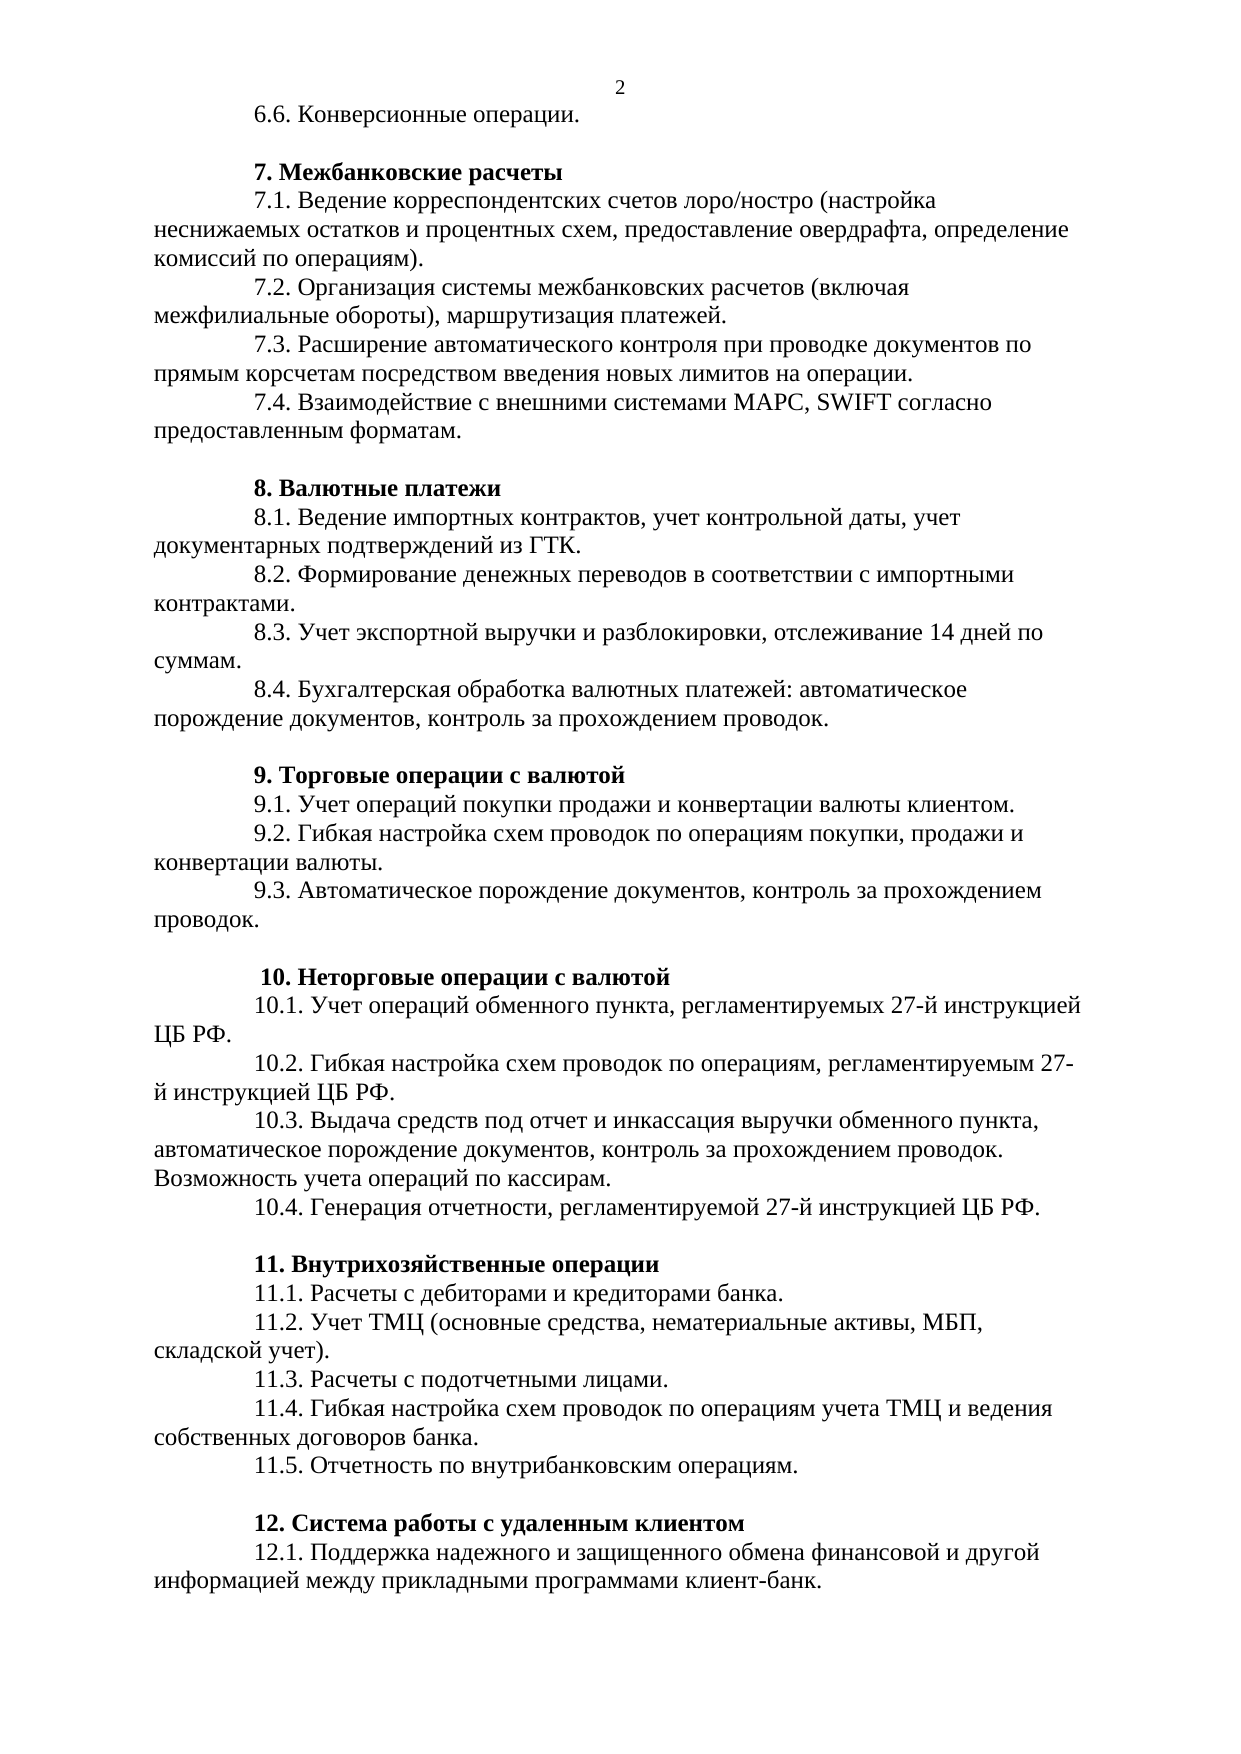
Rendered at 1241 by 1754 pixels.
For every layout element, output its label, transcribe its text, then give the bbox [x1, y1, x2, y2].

text 9.1. Учет операций покупки продажи и конвертации валюты клиентом. [153, 789, 1087, 818]
text 6.6. Конверсионные операции. [153, 99, 1087, 128]
text 7.2. Организация системы межбанковских расчетов (включая межфилиальные обороты), маршрутизация платежей. [153, 272, 1087, 329]
text 10.4. Генерация отчетности, регламентируемой 27-й инструкцией ЦБ РФ. [153, 1192, 1087, 1220]
text 10. Неторговые операции с валютой [153, 962, 1087, 990]
text 7.1. Ведение корреспондентских счетов лоро/ностро (настройка неснижаемых остатков и процентных схем, предоставление овердрафта, определение комиссий по операциям). [153, 185, 1087, 272]
text 9. Торговые операции с валютой [153, 760, 1087, 789]
text 12. Система работы с удаленным клиентом [153, 1508, 1087, 1537]
text 8.2. Формирование денежных переводов в соответствии с импортными контрактами. [153, 559, 1087, 617]
text 8. Валютные платежи [153, 473, 1087, 502]
text 8.1. Ведение импортных контрактов, учет контрольной даты, учет документарных подтверждений из ГТК. [153, 502, 1087, 559]
text 8.4. Бухгалтерская обработка валютных платежей: автоматическое порождение документов, контроль за прохождением проводок. [153, 674, 1087, 732]
text 9.2. Гибкая настройка схем проводок по операциям покупки, продажи и конвертации валюты. [153, 818, 1087, 875]
text 11. Внутрихозяйственные операции [153, 1249, 1087, 1278]
text 11.4. Гибкая настройка схем проводок по операциям учета ТМЦ и ведения собственных договоров банка. [153, 1393, 1087, 1450]
text 7.4. Взаимодействие с внешними системами МАРС, SWIFT согласно предоставленным форматам. [153, 387, 1087, 444]
text 8.3. Учет экспортной выручки и разблокировки, отслеживание 14 дней по суммам. [153, 617, 1087, 674]
text 10.1. Учет операций обменного пункта, регламентируемых 27-й инструкцией ЦБ РФ. [153, 990, 1087, 1048]
text 10.3. Выдача средств под отчет и инкассация выручки обменного пункта, автоматическое порождение документов, контроль за прохождением проводок. Возможность учета операций по кассирам. [153, 1105, 1087, 1192]
text 11.1. Расчеты с дебиторами и кредиторами банка. [153, 1278, 1087, 1307]
text 11.3. Расчеты с подотчетными лицами. [153, 1364, 1087, 1393]
text 11.2. Учет ТМЦ (основные средства, нематериальные активы, МБП, складской учет). [153, 1307, 1087, 1364]
text 11.5. Отчетность по внутрибанковским операциям. [153, 1450, 1087, 1479]
text 7.3. Расширение автоматического контроля при проводке документов по прямым корсчетам посредством введения новых лимитов на операции. [153, 329, 1087, 387]
text 7. Межбанковские расчеты [153, 157, 1087, 185]
text 10.2. Гибкая настройка схем проводок по операциям, регламентируемым 27-й инструкцией ЦБ РФ. [153, 1048, 1087, 1105]
text 12.1. Поддержка надежного и защищенного обмена финансовой и другой информацией между прикладными программами клиент-банк. [153, 1537, 1087, 1594]
text 9.3. Автоматическое порождение документов, контроль за прохождением проводок. [153, 875, 1087, 933]
